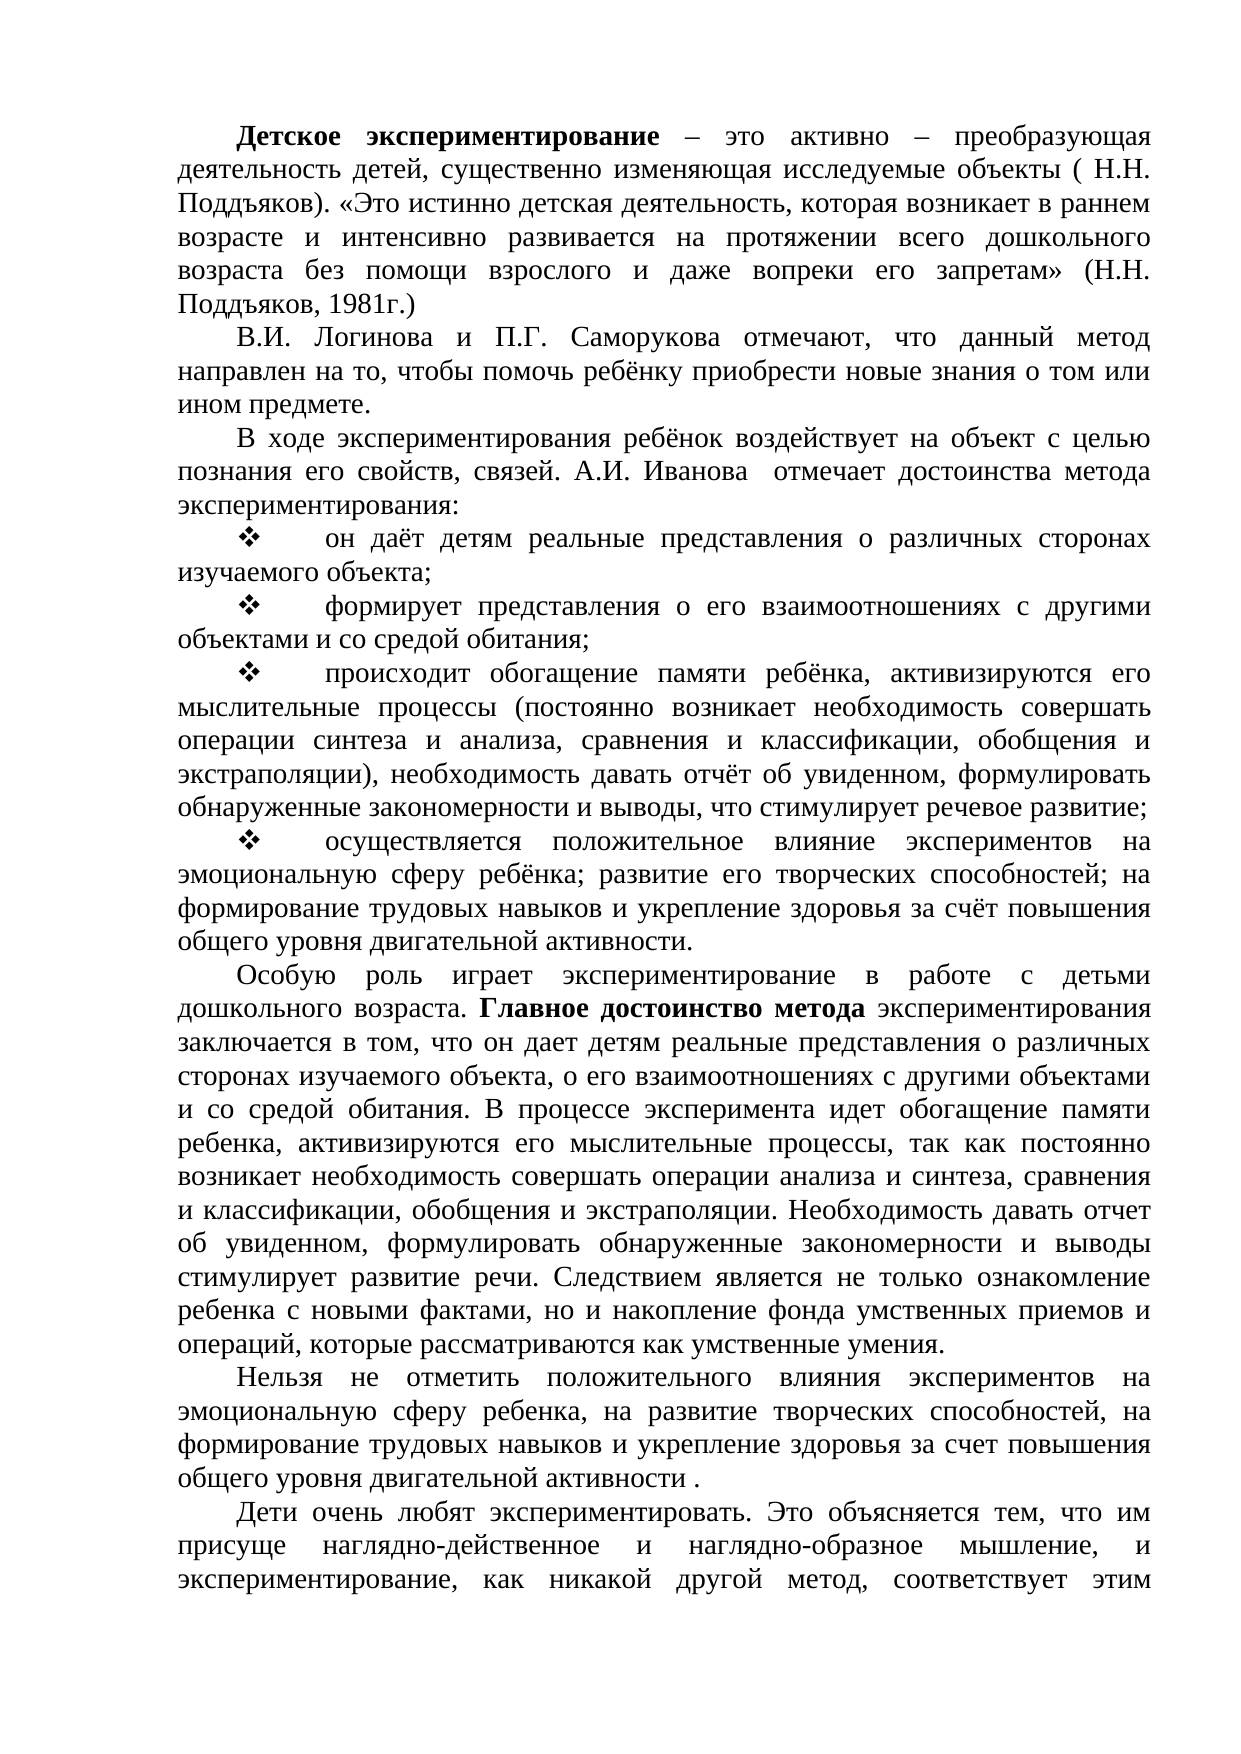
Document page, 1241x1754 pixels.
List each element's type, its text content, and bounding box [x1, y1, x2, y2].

list происходит обогащение памяти ребёнка, активизируются его мыслительные процессы (постоянно возникает необходимость совершать операции синтеза и анализа, сравнения и классификации, обобщения и экстраполяции), необходимость давать отчёт об увиденном, формулировать обнаруженные закономерности и выводы, что стимулирует речевое развитие; [177, 655, 1152, 823]
text В.И. Логинова и П.Г. Саморукова отмечают, что данный метод направлен на то, чтобы помочь ребёнку приобрести новые знания о том или ином предмете. [177, 319, 1152, 420]
text Особую роль играет экспериментирование в работе с детьми дошкольного возраста. Главное достоинство метода экспериментирования заключается в том, что он дает детям реальные представления о различных сторонах изучаемого объекта, о его взаимоотношениях с другими объектами и со средой обитания. В процессе эксперимента идет обогащение памяти ребенка, активизируются его мыслительные процессы, так как постоянно возникает необходимость совершать операции анализа и синтеза, сравнения и классификации, обобщения и экстраполяции. Необходимость давать отчет об увиденном, формулировать обнаруженные закономерности и выводы стимулирует развитие речи. Следствием является не только ознакомление ребенка с новыми фактами, но и накопление фонда умственных приемов и операций, которые рассматриваются как умственные умения. [177, 957, 1152, 1359]
list осуществляется положительное влияние экспериментов на эмоциональную сферу ребёнка; развитие его творческих способностей; на формирование трудовых навыков и укрепление здоровья за счёт повышения общего уровня двигательной активности. [177, 823, 1152, 957]
text В ходе экспериментирования ребёнок воздействует на объект с целью познания его свойств, связей. А.И. Иванова отмечает достоинства метода экспериментирования: [177, 420, 1152, 521]
list он даёт детям реальные представления о различных сторонах изучаемого объекта; [177, 521, 1152, 588]
list формирует представления о его взаимоотношениях с другими объектами и со средой обитания; [177, 588, 1152, 655]
text Детское экспериментирование – это активно – преобразующая деятельность детей, существенно изменяющая исследуемые объекты ( Н.Н. Поддъяков). «Это истинно детская деятельность, которая возникает в раннем возрасте и интенсивно развивается на протяжении всего дошкольного возраста без помощи взрослого и даже вопреки его запретам» (Н.Н. Поддъяков, 1981г.) [177, 118, 1152, 319]
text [177, 1494, 1152, 1594]
text Нельзя не отметить положительного влияния экспериментов на эмоциональную сферу ребенка, на развитие творческих способностей, на формирование трудовых навыков и укрепление здоровья за счет повышения общего уровня двигательной активности . [177, 1359, 1152, 1494]
